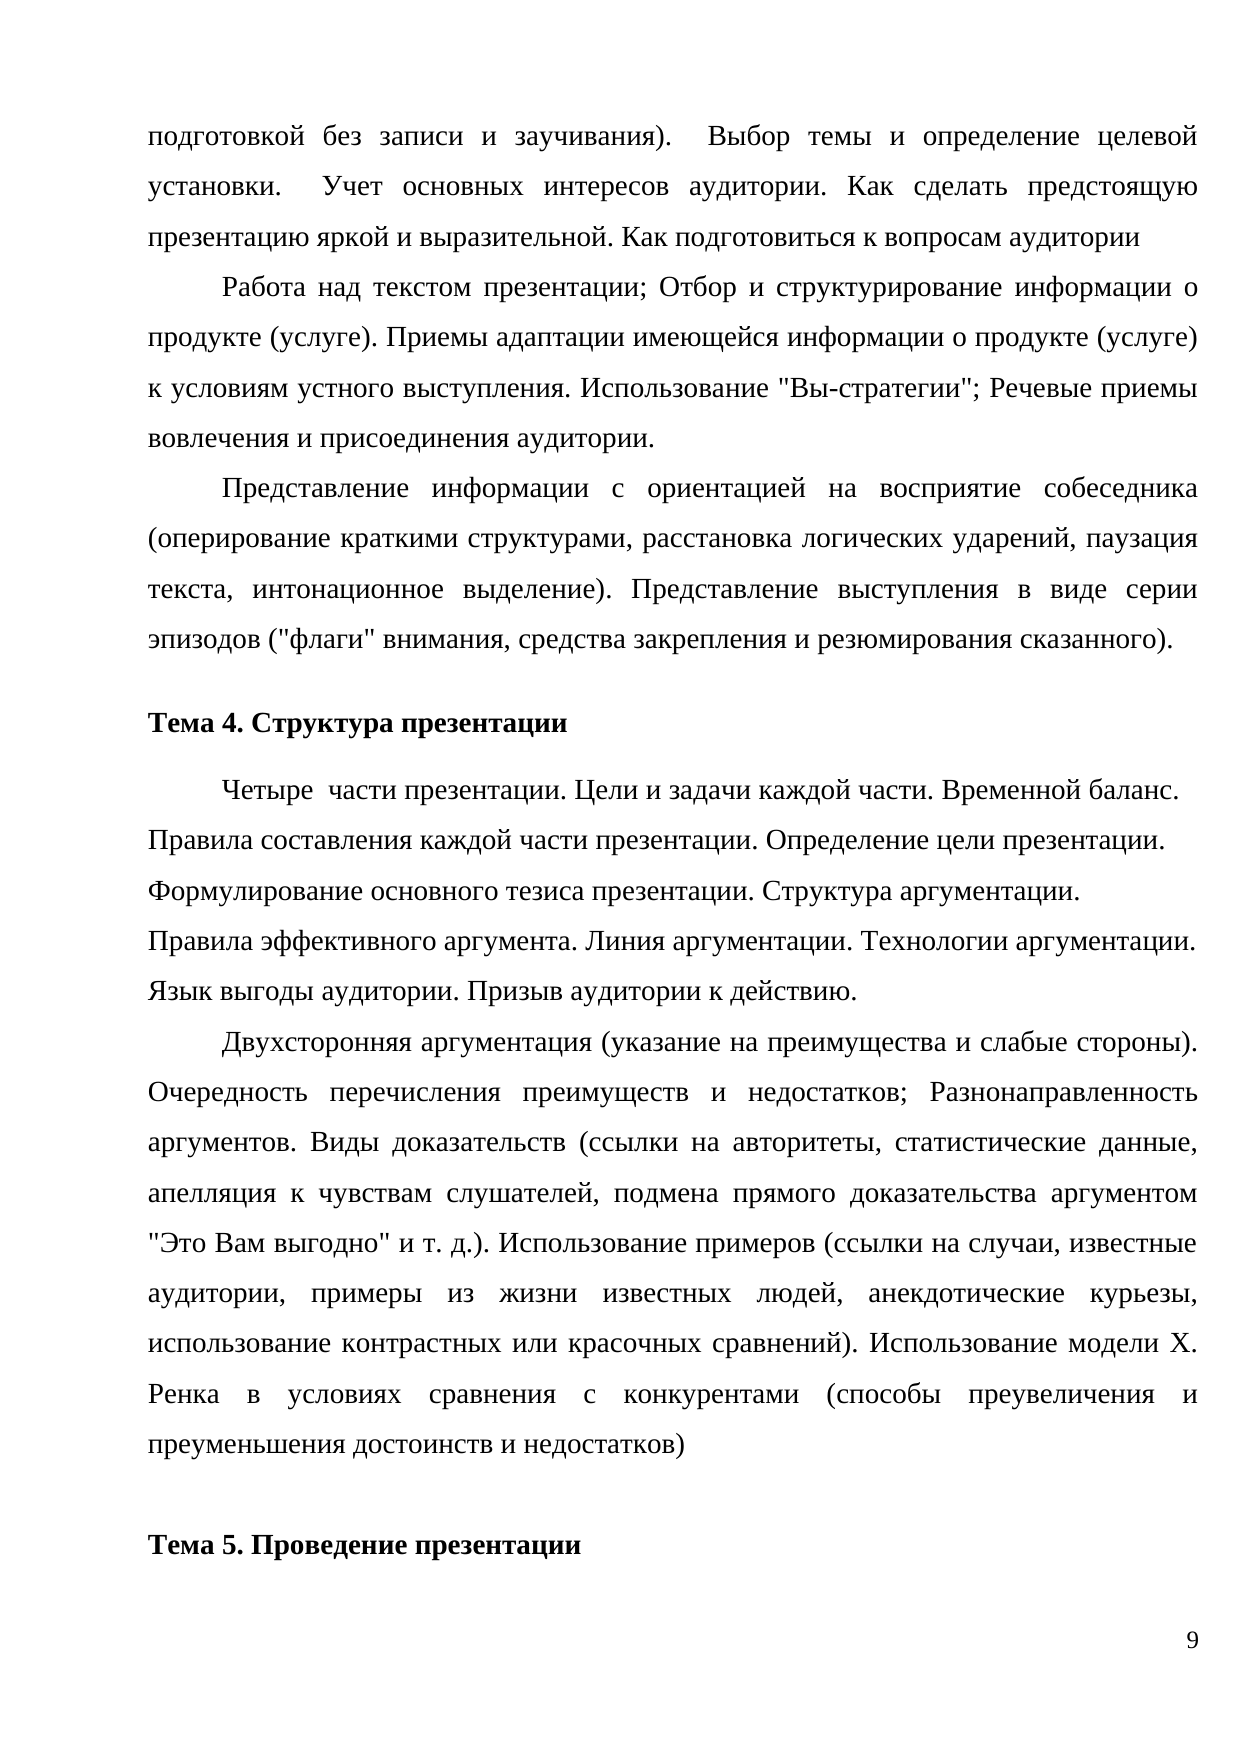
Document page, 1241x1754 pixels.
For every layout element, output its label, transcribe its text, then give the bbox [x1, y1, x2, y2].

text Двухсторонняя аргументация (указание на преимущества и слабые стороны). Очередность перечисления преимуществ и недостатков; Разнонаправленность аргументов. Виды доказательств (ссылки на авторитеты, статистические данные, апелляция к чувствам слушателей, подмена прямого доказательства аргументом "Это Вам выгодно" и т. д.). Использование примеров (ссылки на случаи, известные аудитории, примеры из жизни известных людей, анекдотические курьезы, использование контрастных или красочных сравнений). Использование модели Х. Ренка в условиях сравнения с конкурентами (способы преувеличения и преуменьшения достоинств и недостатков) [148, 1024, 1199, 1460]
text Правила составления каждой части презентации. Определение цели презентации. [148, 822, 1199, 856]
text Работа над текстом презентации; Отбор и структурирование информации о продукте (услуге). Приемы адаптации имеющейся информации о продукте (услуге) к условиям устного выступления. Использование "Вы-стратегии"; Речевые приемы вовлечения и присоединения аудитории. [148, 269, 1199, 453]
text Правила эффективного аргумента. Линия аргументации. Технологии аргументации. [148, 923, 1199, 957]
text Язык выгоды аудитории. Призыв аудитории к действию. [148, 973, 1199, 1007]
text Формулирование основного тезиса презентации. Структура аргументации. [148, 873, 1199, 906]
text Тема 4. Структура презентации [148, 705, 1199, 739]
text Четыре части презентации. Цели и задачи каждой части. Временной баланс. [148, 772, 1199, 806]
text Представление информации с ориентацией на восприятие собеседника (оперирование краткими структурами, расстановка логических ударений, паузация текста, интонационное выделение). Представление выступления в виде серии эпизодов ("флаги" внимания, средства закрепления и резюмирования сказанного). [148, 470, 1199, 655]
text Тема 5. Проведение презентации [148, 1527, 1199, 1560]
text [148, 118, 1199, 252]
